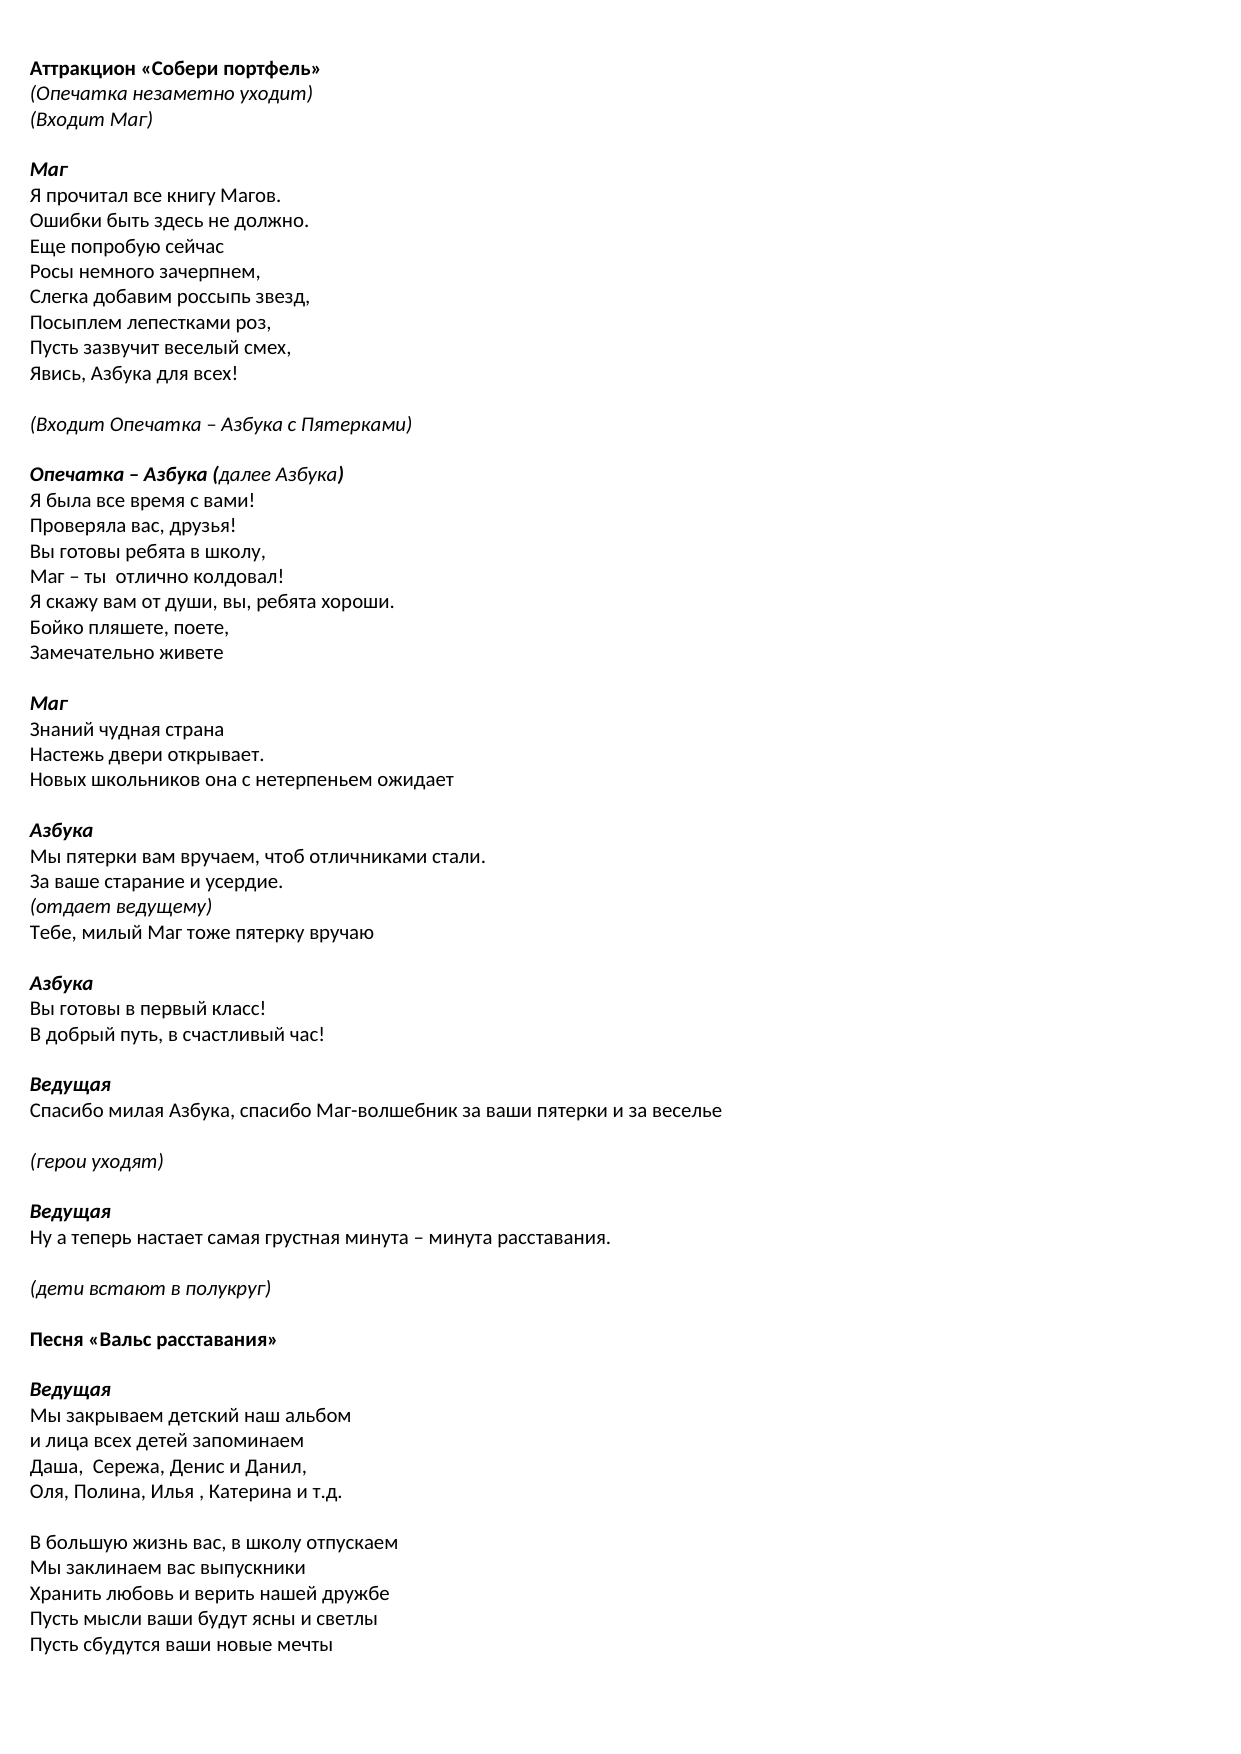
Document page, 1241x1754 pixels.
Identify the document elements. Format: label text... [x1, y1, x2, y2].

text За ваше старание и усердие. [29, 868, 1211, 894]
text Хранить любовь и верить нашей дружбе [29, 1580, 1211, 1605]
text Ведущая [29, 1072, 1211, 1097]
text Я была все время с вами! [29, 487, 1211, 512]
text Посыплем лепестками роз, [29, 309, 1211, 334]
text Пусть мысли ваши будут ясны и светлы [29, 1605, 1211, 1631]
text Мы закрываем детский наш альбом [29, 1402, 1211, 1427]
text Я скажу вам от души, вы, ребята хороши. [29, 589, 1211, 614]
text Маг [29, 157, 1211, 182]
text Ведущая [29, 1377, 1211, 1402]
text Спасибо милая Азбука, спасибо Маг-волшебник за ваши пятерки и за веселье [29, 1097, 1211, 1122]
text Вы готовы в первый класс! [29, 995, 1211, 1021]
text Слегка добавим россыпь звезд, [29, 284, 1211, 309]
text Знаний чудная страна [29, 716, 1211, 741]
text (Входит Опечатка – Азбука с Пятерками) [29, 411, 1211, 436]
text Вы готовы ребята в школу, [29, 538, 1211, 563]
text Ведущая [29, 1199, 1211, 1224]
text Ошибки быть здесь не должно. [29, 207, 1211, 233]
text Замечательно живете [29, 639, 1211, 665]
text Бойко пляшете, поете, [29, 614, 1211, 639]
text Явись, Азбука для всех! [29, 360, 1211, 385]
text Оля, Полина, Илья , Катерина и т.д. [29, 1478, 1211, 1504]
text Даша, Сережа, Денис и Данил, [29, 1453, 1211, 1478]
text В добрый путь, в счастливый час! [29, 1021, 1211, 1046]
text Аттракцион «Собери портфель» [29, 55, 1211, 80]
text (дети встают в полукруг) [29, 1275, 1211, 1300]
text Я прочитал все книгу Магов. [29, 182, 1211, 207]
text Азбука [29, 970, 1211, 995]
text Настежь двери открывает. [29, 741, 1211, 767]
text Ну а теперь настает самая грустная минута – минута расставания. [29, 1224, 1211, 1249]
text Маг – ты отлично колдовал! [29, 563, 1211, 589]
text Опечатка – Азбука (далее Азбука) [29, 462, 1211, 487]
text Тебе, милый Маг тоже пятерку вручаю [29, 919, 1211, 944]
text (Входит Маг) [29, 106, 1211, 131]
text Пусть зазвучит веселый смех, [29, 334, 1211, 360]
text (отдает ведущему) [29, 894, 1211, 919]
text Проверяла вас, друзья! [29, 512, 1211, 538]
text Мы пятерки вам вручаем, чтоб отличниками стали. [29, 843, 1211, 868]
text (Опечатка незаметно уходит) [29, 80, 1211, 106]
text В большую жизнь вас, в школу отпускаем [29, 1529, 1211, 1554]
text Песня «Вальс расставания» [29, 1326, 1211, 1351]
text Азбука [29, 817, 1211, 843]
text Еще попробую сейчас [29, 233, 1211, 258]
text Росы немного зачерпнем, [29, 258, 1211, 284]
text Новых школьников она с нетерпеньем ожидает [29, 767, 1211, 792]
text Маг [29, 690, 1211, 716]
text Мы заклинаем вас выпускники [29, 1554, 1211, 1580]
text (герои уходят) [29, 1148, 1211, 1173]
text Пусть сбудутся ваши новые мечты [29, 1631, 1211, 1656]
text и лица всех детей запоминаем [29, 1427, 1211, 1453]
